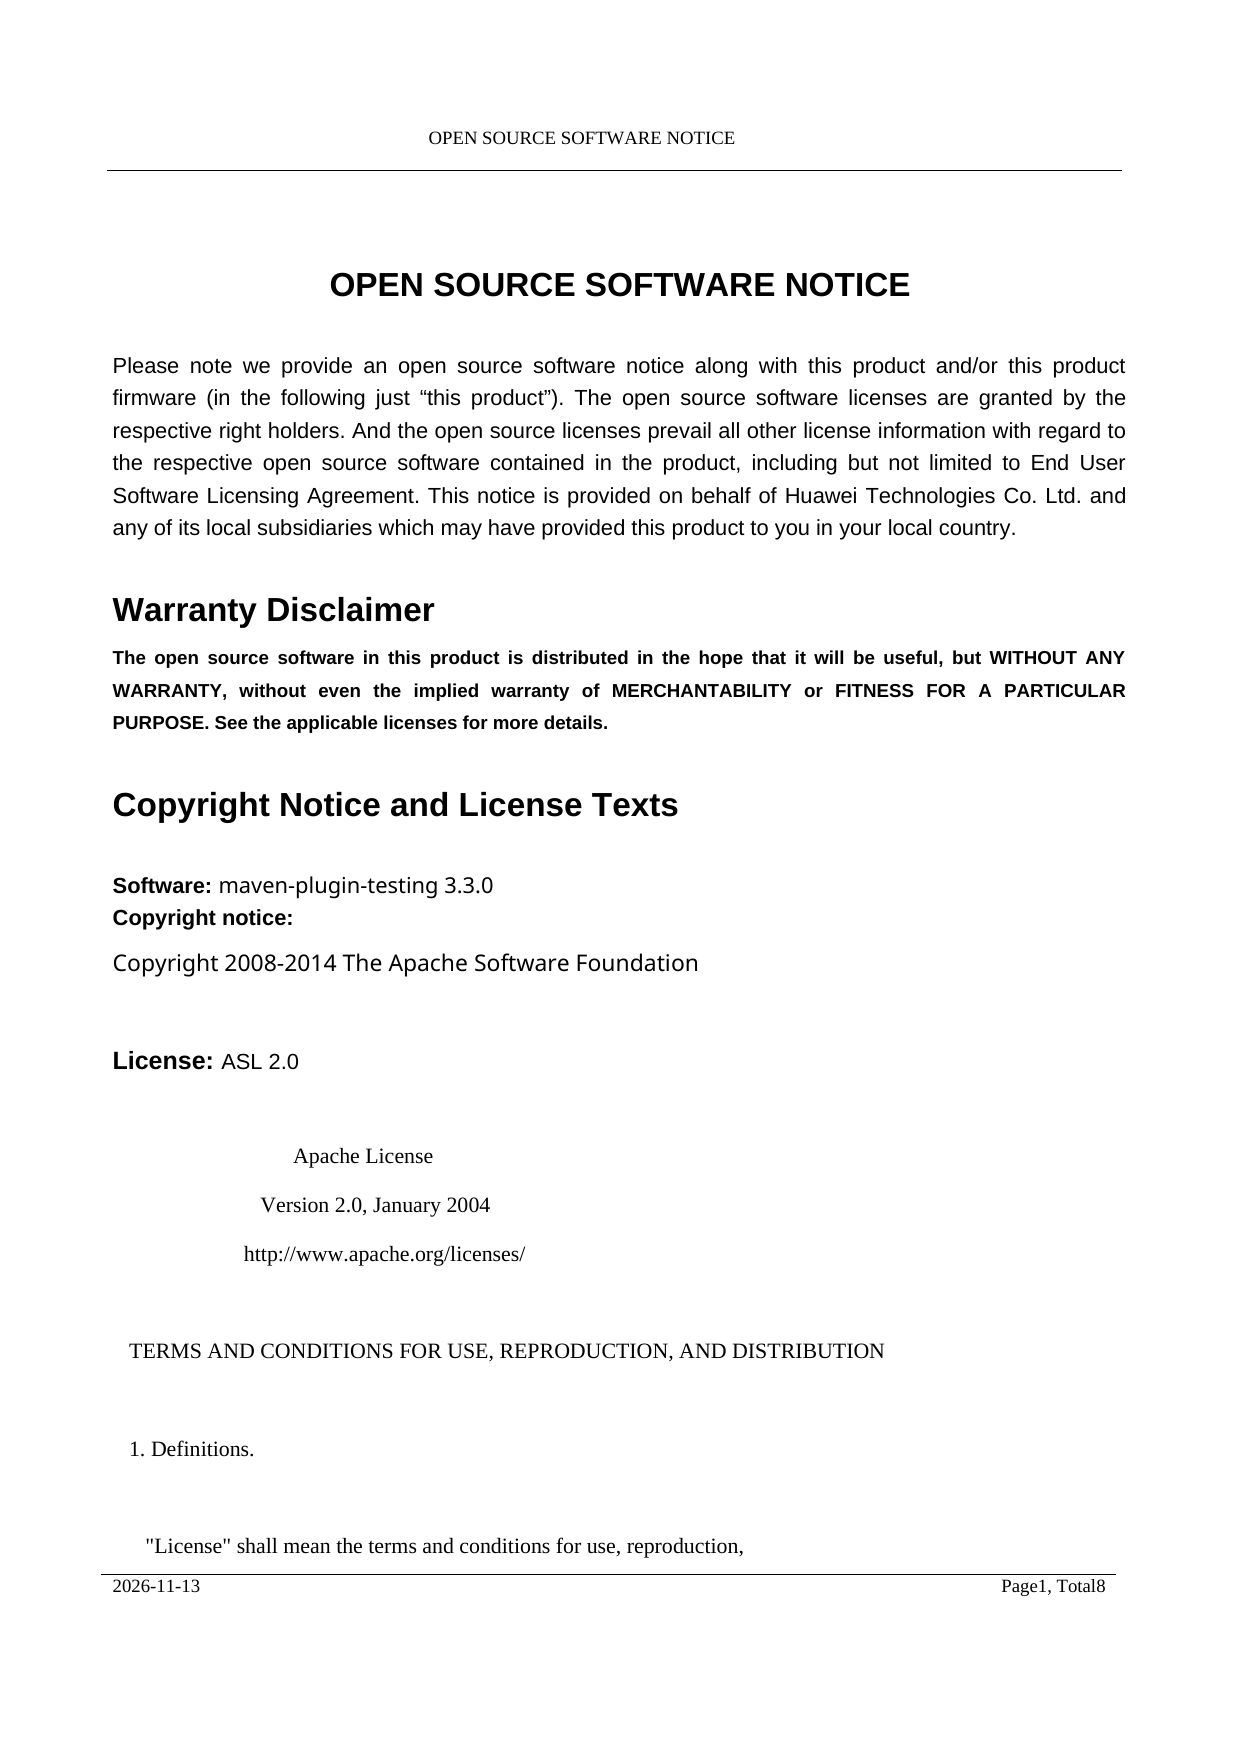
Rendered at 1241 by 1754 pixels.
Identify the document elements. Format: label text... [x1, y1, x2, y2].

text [112, 1091, 1128, 1562]
text Copyright notice: [112, 901, 1128, 934]
text The open source software in this product is distributed in the hope that it will be useful, but WITHOUT ANY WARRANTY, without even the implied warranty of MERCHANTABILITY or FITNESS FOR A PARTICULAR PURPOSE. See the applicable licenses for more details. [112, 641, 1128, 739]
text License: ASL 2.0 [112, 1044, 1128, 1077]
text Copyright Notice and License Texts [112, 771, 1128, 836]
text OPEN SOURCE SOFTWARE NOTICE [112, 251, 1128, 316]
text Warranty Disclaimer [112, 576, 1128, 641]
text Copyright 2008-2014 The Apache Software Foundation [112, 947, 1128, 1028]
text Software: maven-plugin-testing 3.3.0 [112, 869, 1128, 901]
text Please note we provide an open source software notice along with this product and/or this product firmware (in the following just “this product”). The open source software licenses are granted by the respective right holders. And the open source licenses prevail all other license information with regard to the respective open source software contained in the product, including but not limited to End User Software Licensing Agreement. This notice is provided on behalf of Huawei Technologies Co. Ltd. and any of its local subsidiaries which may have provided this product to you in your local country. [112, 349, 1128, 544]
